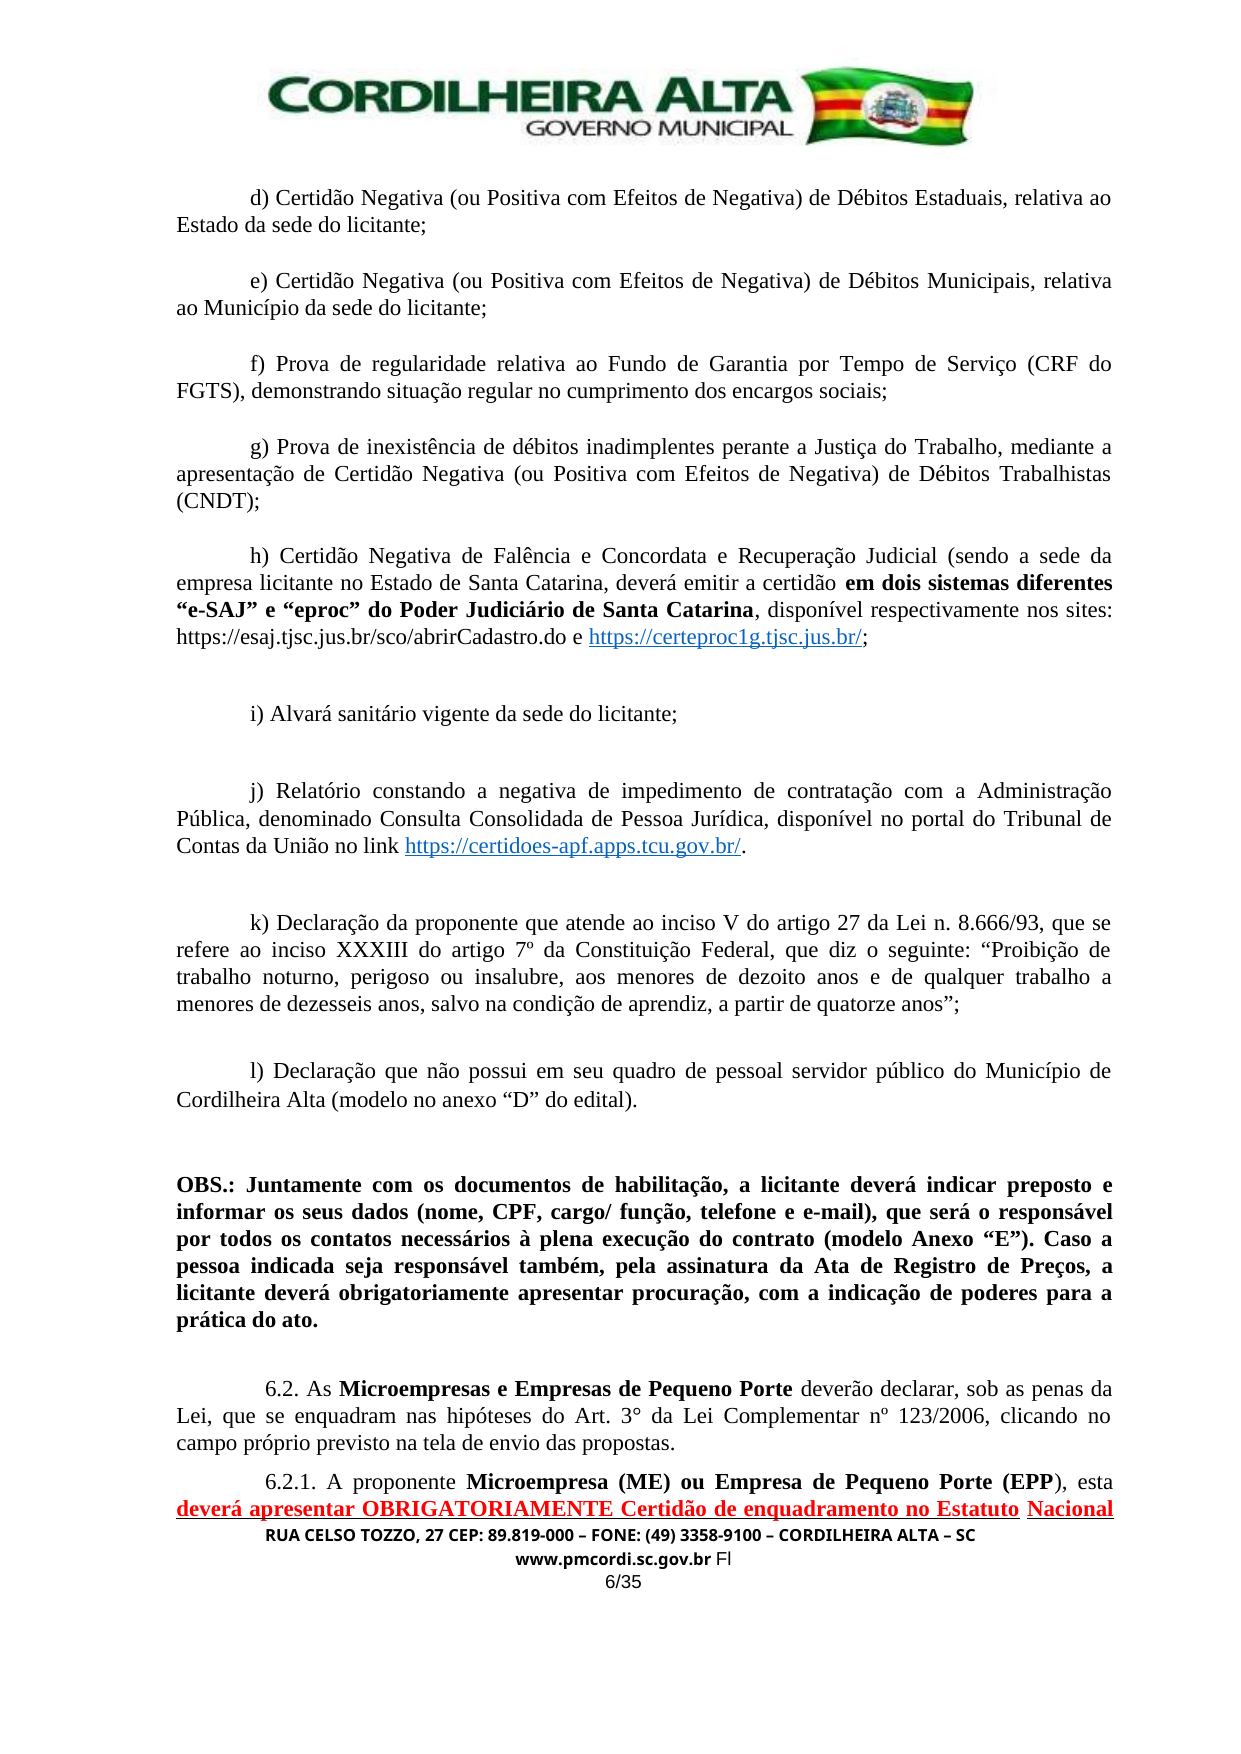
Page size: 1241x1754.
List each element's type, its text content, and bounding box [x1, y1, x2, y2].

text i) Alvará sanitário vigente da sede do licitante; [176, 700, 1113, 727]
text OBS.: Juntamente com os documentos de habilitação, a licitante deverá indicar preposto e informar os seus dados (nome, CPF, cargo/ função, telefone e e-mail), que será o responsável por todos os contatos necessários à plena execução do contrato (modelo Anexo “E”). Caso a pessoa indicada seja responsável também, pela assinatura da Ata de Registro de Preços, a licitante deverá obrigatoriamente apresentar procuração, com a indicação de poderes para a prática do ato. [176, 1171, 1114, 1333]
text 6.2. As Microempresas e Empresas de Pequeno Porte deverão declarar, sob as penas da Lei, que se enquadram nas hipóteses do Art. 3° da Lei Complementar nº 123/2006, clicando no campo próprio previsto na tela de envio das propostas. [176, 1375, 1113, 1456]
text g) Prova de inexistência de débitos inadimplentes perante a Justiça do Trabalho, mediante a apresentação de Certidão Negativa (ou Positiva com Efeitos de Negativa) de Débitos Trabalhistas (CNDT); [176, 433, 1113, 514]
text d) Certidão Negativa (ou Positiva com Efeitos de Negativa) de Débitos Estaduais, relativa ao Estado da sede do licitante; [176, 184, 1113, 237]
text f) Prova de regularidade relativa ao Fundo de Garantia por Tempo de Serviço (CRF do FGTS), demonstrando situação regular no cumprimento dos encargos sociais; [176, 350, 1113, 404]
text e) Certidão Negativa (ou Positiva com Efeitos de Negativa) de Débitos Municipais, relativa ao Município da sede do licitante; [176, 267, 1113, 321]
text j) Relatório constando a negativa de impedimento de contratação com a Administração Pública, denominado Consulta Consolidada de Pessoa Jurídica, disponível no portal do Tribunal de Contas da União no link https://certidoes-apf.apps.tcu.gov.br/. [176, 777, 1113, 858]
picture [245, 43, 997, 171]
text h) Certidão Negativa de Falência e Concordata e Recuperação Judicial (sendo a sede da empresa licitante no Estado de Santa Catarina, deverá emitir a certidão em dois sistemas diferentes “e-SAJ” e “eproc” do Poder Judiciário de Santa Catarina, disponível respectivamente nos sites: https://esaj.tjsc.jus.br/sco/abrirCadastro.do e https://certeproc1g.tjsc.jus.br/; [176, 542, 1113, 649]
text k) Declaração da proponente que atende ao inciso V do artigo 27 da Lei n. 8.666/93, que se refere ao inciso XXXIII do artigo 7º da Constituição Federal, que diz o seguinte: “Proibição de trabalho noturno, perigoso ou insalubre, aos menores de dezoito anos e de qualquer trabalho a menores de dezesseis anos, salvo na condição de aprendiz, a partir de quatorze anos”; [176, 909, 1113, 1017]
text l) Declaração que não possui em seu quadro de pessoal servidor público do Município de Cordilheira Alta (modelo no anexo “D” do edital). [176, 1057, 1113, 1112]
